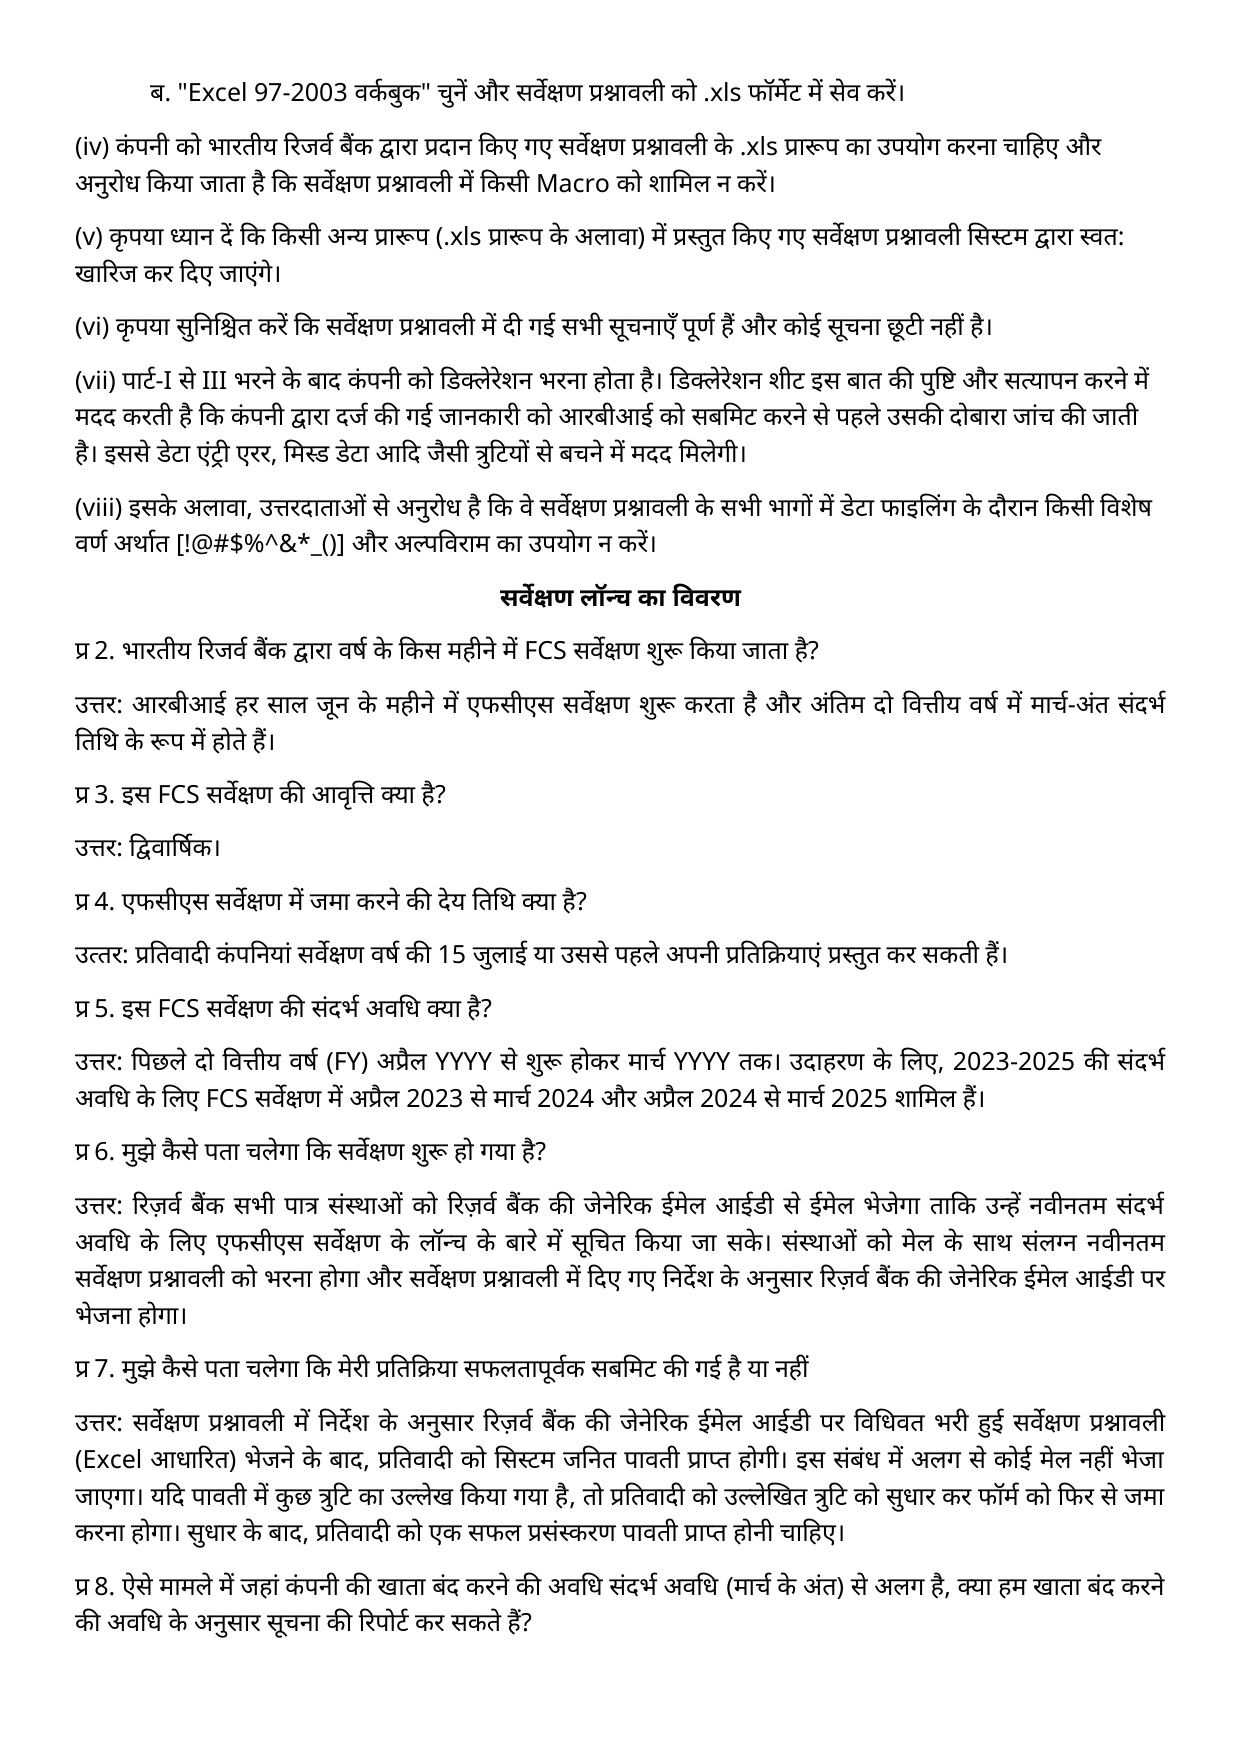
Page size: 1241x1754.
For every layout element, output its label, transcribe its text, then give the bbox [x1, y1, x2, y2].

text प्र4. एफसीएस सर्वेक्षण में जमा करने की देय तिथि क्या है? [75, 883, 1165, 917]
text प्र2. भारतीय रिजर्व बैंक द्वारा वर्ष के किस महीने में FCS सर्वेक्षण शुरू किया जाता है? [75, 633, 1165, 667]
text उत्तर: आरबीआई हर साल जून के महीने में एफसीएस सर्वेक्षण शुरू करता है और अंतिम दो वित्तीय वर्ष में मार्च-अंत संदर्भ तिथि के रूप में होते हैं। [75, 686, 1165, 757]
text (iv) कंपनी को भारतीय रिजर्व बैंक द्वारा प्रदान किए गए सर्वेक्षण प्रश्नावली के .xls प्रारूप का उपयोग करना चाहिए और अनुरोध किया जाता है कि सर्वेक्षण प्रश्नावली में किसी Macro को शामिल न करें। [75, 128, 1165, 199]
text प्र7. मुझे कैसे पता चलेगा कि मेरी प्रतिक्रिया सफलतापूर्वक सबमिट की गई है या नहीं [75, 1351, 1165, 1385]
text सर्वेक्षण लॉन्च का विवरण [75, 579, 1165, 613]
text (vi) कृपया सुनिश्चित करें कि सर्वेक्षण प्रश्नावली में दी गई सभी सूचनाएँ पूर्ण हैं और कोई सूचना छूटी नहीं है। [75, 309, 1165, 343]
text उत्तर: द्विवार्षिक। [75, 830, 1165, 864]
text उत्तर: पिछले दो वित्तीय वर्ष (FY) अप्रैल YYYY से शुरू होकर मार्च YYYY तक। उदाहरण के लिए, 2023-2025 की संदर्भ अवधि के लिए FCS सर्वेक्षण में अप्रैल 2023 से मार्च 2024 और अप्रैल 2024 से मार्च 2025 शामिल हैं। [75, 1044, 1165, 1114]
text ब. "Excel 97-2003 वर्कबुक" चुनें और सर्वेक्षण प्रश्नावली को .xls फॉर्मेट में सेव करें। [150, 75, 1165, 109]
text (v) कृपया ध्यान दें कि किसी अन्य प्रारूप (.xls प्रारूप के अलावा) में प्रस्तुत किए गए सर्वेक्षण प्रश्नावली सिस्टम द्वारा स्वत: खारिज कर दिए जाएंगे। [75, 219, 1165, 289]
text उत्तर: रिज़र्व बैंक सभी पात्र संस्थाओं को रिज़र्व बैंक की जेनेरिक ईमेल आईडी से ईमेल भेजेगा ताकि उन्हें नवीनतम संदर्भ अवधि के लिए एफसीएस सर्वेक्षण के लॉन्च के बारे में सूचित किया जा सके। संस्थाओं को मेल के साथ संलग्न नवीनतम सर्वेक्षण प्रश्नावली को भरना होगा और सर्वेक्षण प्रश्नावली में दिए गए निर्देश के अनुसार रिज़र्व बैंक की जेनेरिक ईमेल आईडी पर भेजना होगा। [75, 1187, 1165, 1332]
text उत्‍तर: प्रतिवादी कंपनियां सर्वेक्षण वर्ष की 15 जुलाई या उससे पहले अपनी प्रतिक्रियाएं प्रस्‍तुत कर सकती हैं। [75, 937, 1165, 971]
text प्र6. मुझे कैसे पता चलेगा कि सर्वेक्षण शुरू हो गया है? [75, 1134, 1165, 1168]
text (vii) पार्ट-I से III भरने के बाद कंपनी को डिक्लेरेशन भरना होता है। डिक्लेरेशन शीट इस बात की पुष्टि और सत्यापन करने में मदद करती है कि कंपनी द्वारा दर्ज की गई जानकारी को आरबीआई को सबमिट करने से पहले उसकी दोबारा जांच की जाती है। इससे डेटा एंट्री एरर, मिस्ड डेटा आदि जैसी त्रुटियों से बचने में मदद मिलेगी। [75, 362, 1165, 470]
text प्र5. इस FCS सर्वेक्षण की संदर्भ अवधि क्या है? [75, 990, 1165, 1024]
text (viii) इसके अलावा, उत्तरदाताओं से अनुरोध है कि वे सर्वेक्षण प्रश्नावली के सभी भागों में डेटा फाइलिंग के दौरान किसी विशेष वर्ण अर्थात [!@#$%^&*_()] और अल्पविराम का उपयोग न करें। [75, 489, 1165, 560]
text प्र3. इस FCS सर्वेक्षण की आवृत्ति क्या है? [75, 777, 1165, 811]
text प्र8. ऐसे मामले में जहां कंपनी की खाता बंद करने की अवधि संदर्भ अवधि (मार्च के अंत) से अलग है, क्या हम खाता बंद करने की अवधि के अनुसार सूचना की रिपोर्ट कर सकते हैं? [75, 1568, 1165, 1639]
text उत्तर: सर्वेक्षण प्रश्नावली में निर्देश के अनुसार रिज़र्व बैंक की जेनेरिक ईमेल आईडी पर विधिवत भरी हुई सर्वेक्षण प्रश्नावली (Excel आधारित) भेजने के बाद, प्रतिवादी को सिस्टम जनित पावती प्राप्त होगी। इस संबंध में अलग से कोई मेल नहीं भेजा जाएगा। यदि पावती में कुछ त्रुटि का उल्लेख किया गया है, तो प्रतिवादी को उल्लेखित त्रुटि को सुधार कर फॉर्म को फिर से जमा करना होगा। सुधार के बाद, प्रतिवादी को एक सफल प्रसंस्करण पावती प्राप्त होनी चाहिए। [75, 1404, 1165, 1549]
